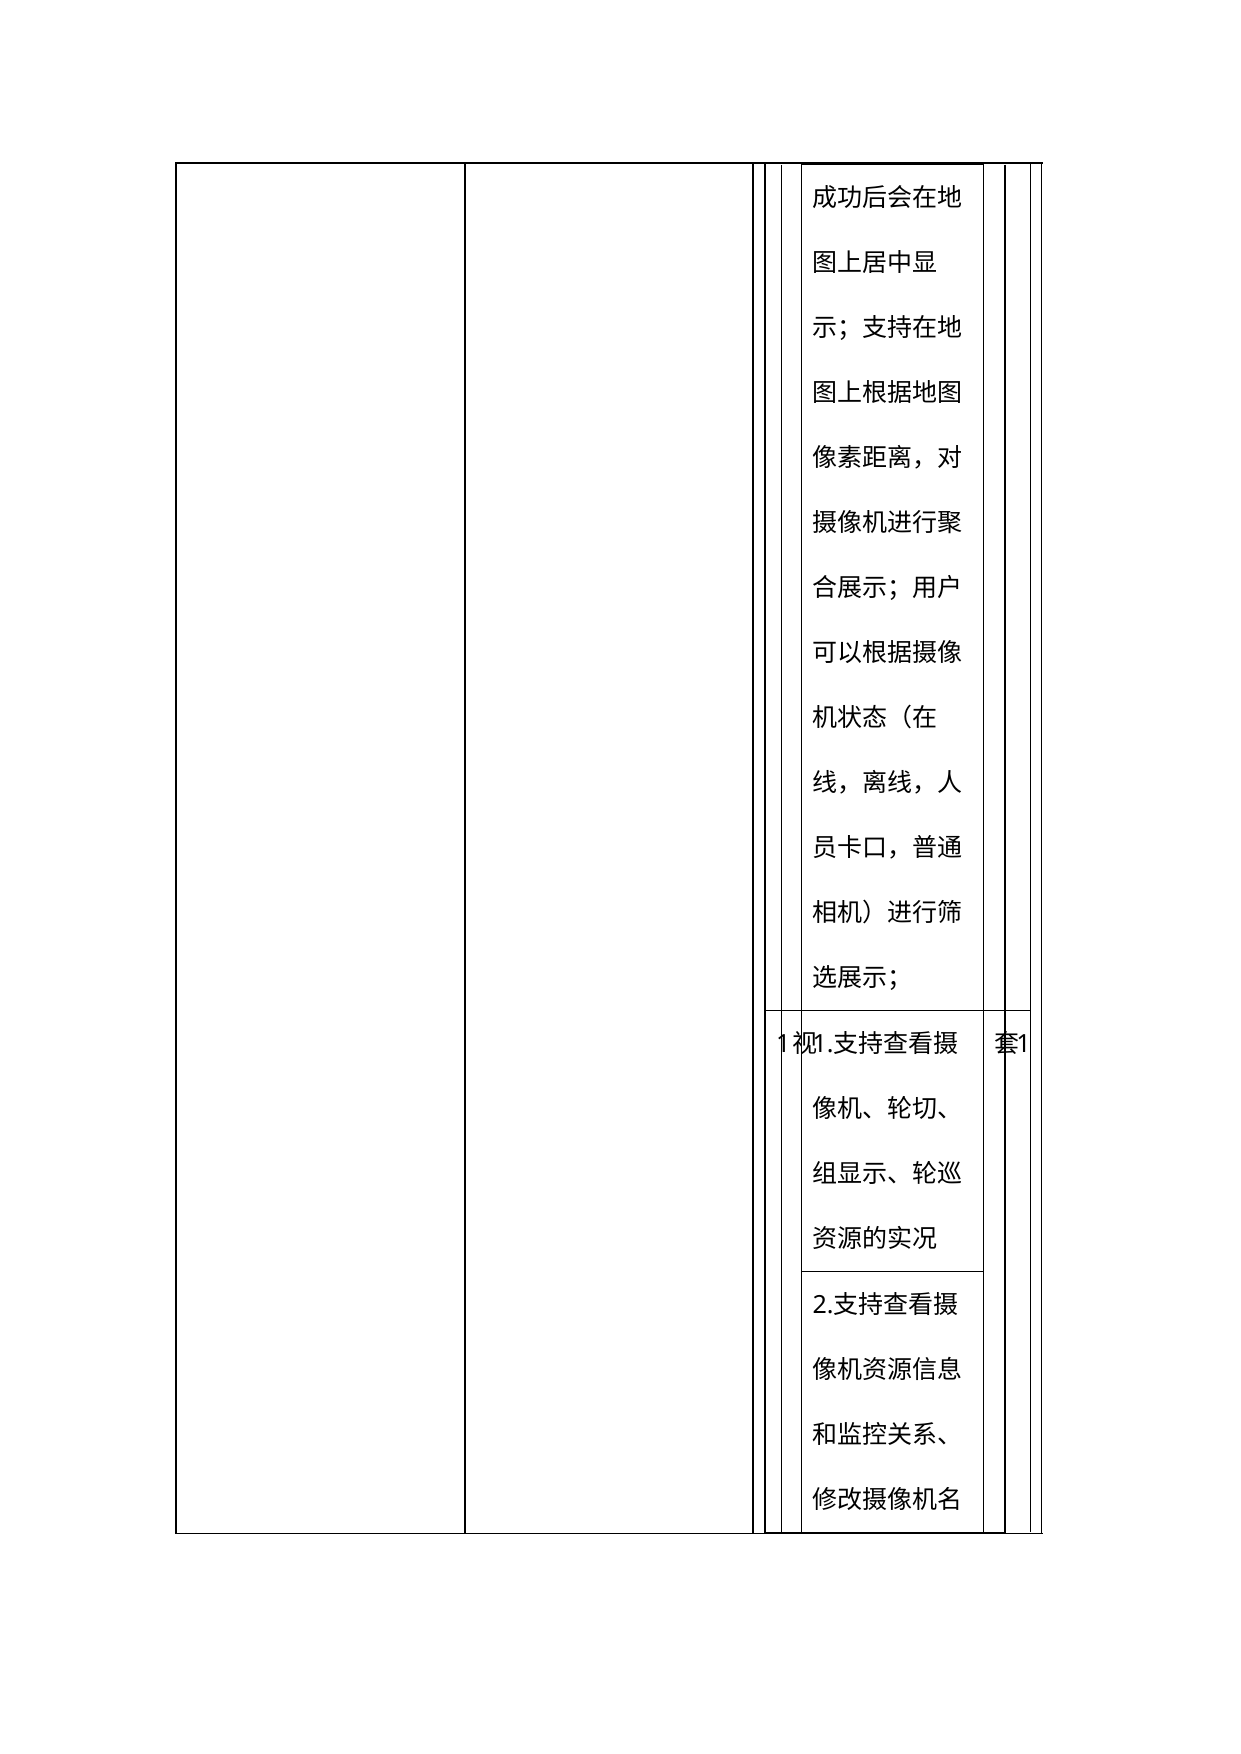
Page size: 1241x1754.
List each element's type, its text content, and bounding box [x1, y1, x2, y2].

table_cell [754, 164, 764, 1533]
table_cell [802, 165, 983, 1010]
table_cell [1006, 164, 1041, 1533]
table_cell [802, 1272, 983, 1532]
table_cell [766, 1011, 781, 1532]
table_cell [782, 1011, 801, 1532]
table_cell [782, 164, 801, 1010]
table_cell [984, 1011, 1004, 1532]
table_cell 1 [177, 164, 464, 1533]
table_cell [984, 164, 1005, 1010]
table_cell [802, 1011, 983, 1271]
table_cell [766, 164, 781, 1010]
table_cell ▲ [466, 164, 752, 1533]
